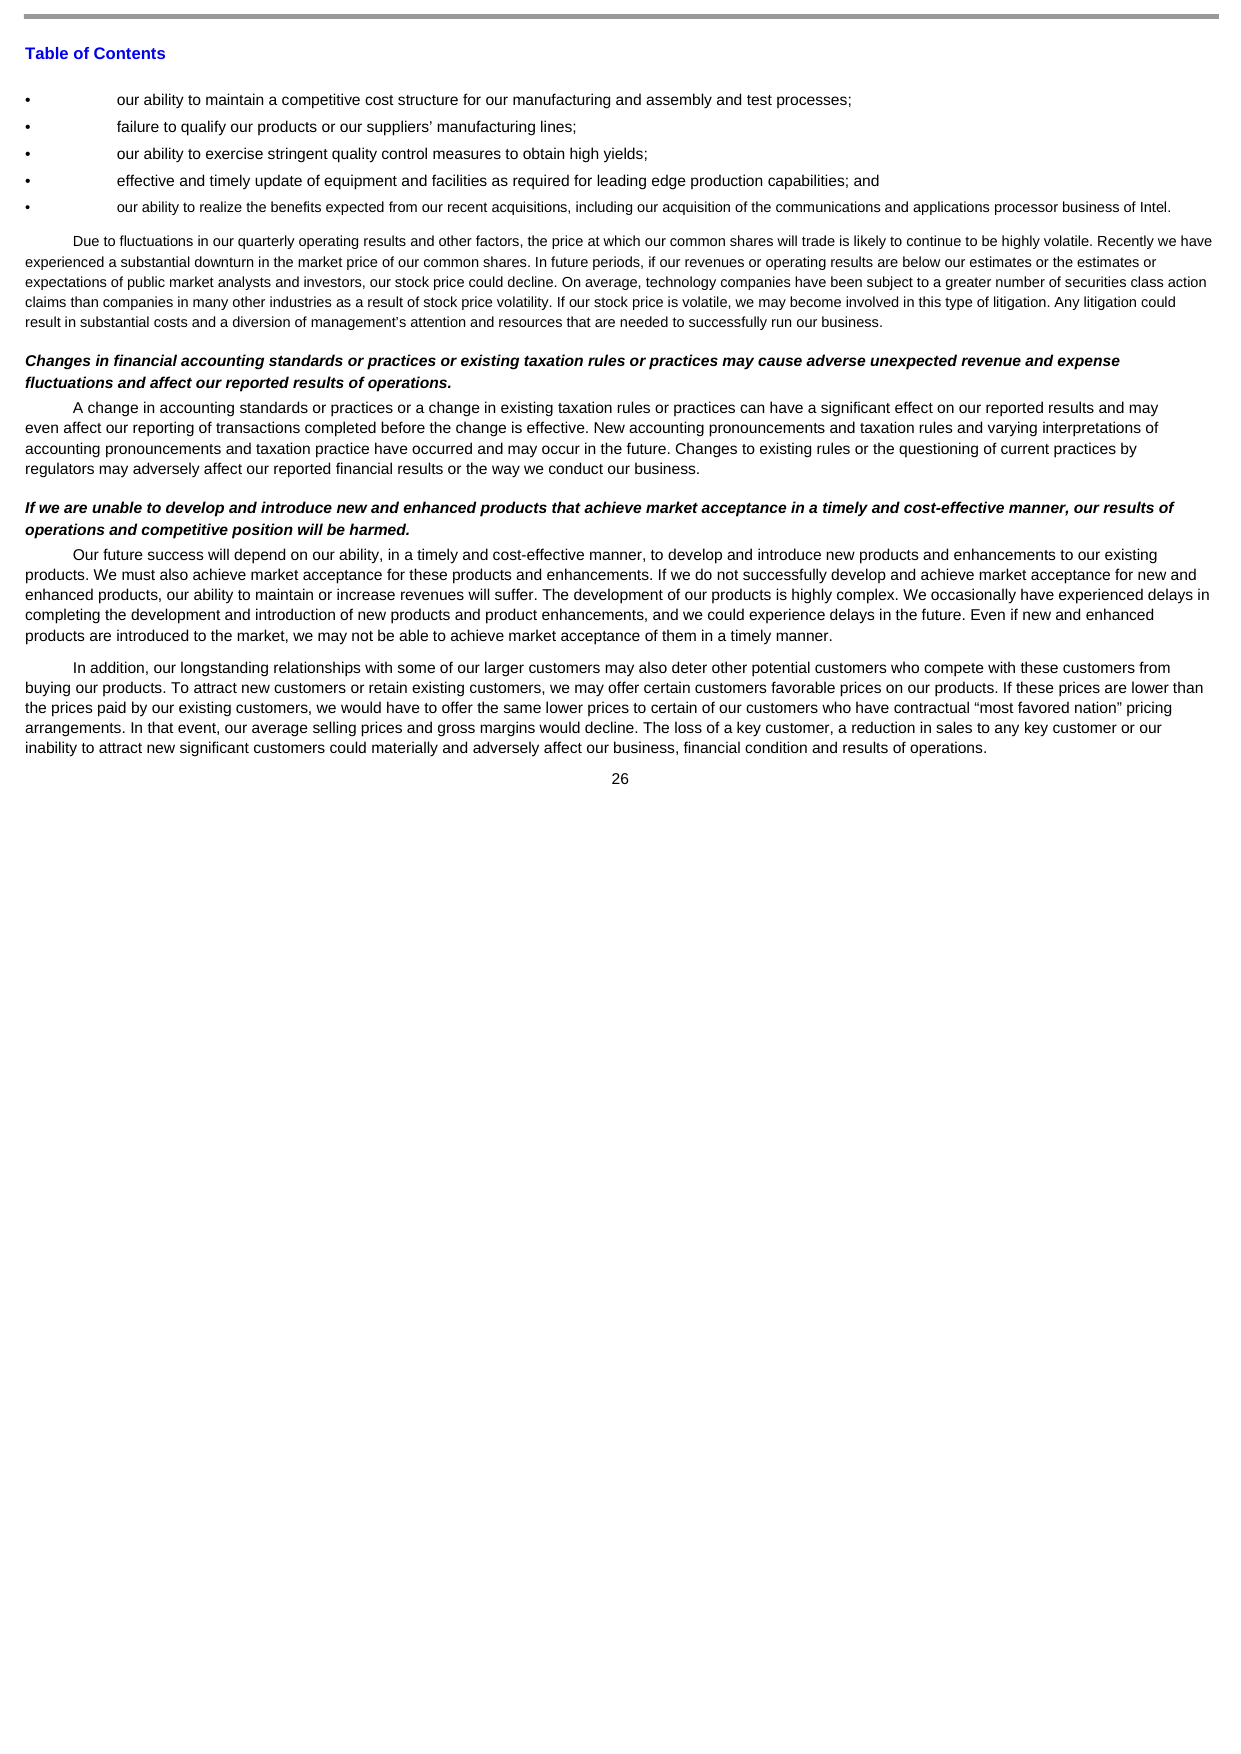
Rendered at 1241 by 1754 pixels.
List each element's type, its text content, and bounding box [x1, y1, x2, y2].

text A change in accounting standards or practices or a change in existing taxation rules or practices can have a significant effect on our reported results and may even affect our reporting of transactions completed before the change is effective. New accounting pronouncements and taxation rules and varying interpretations of accounting pronouncements and taxation practice have occurred and may occur in the future. Changes to existing rules or the questioning of current practices by regulators may adversely affect our reported financial results or the way we conduct our business. [25, 399, 1184, 478]
text In addition, our longstanding relationships with some of our larger customers may also deter other potential customers who compete with these customers from buying our products. To attract new customers or retain existing customers, we may offer certain customers favorable prices on our products. If these prices are lower than the prices paid by our existing customers, we would have to offer the same lower prices to certain of our customers who have contractual “most favored nation” pricing arrangements. In that event, our average selling prices and gross margins would decline. The loss of a key customer, a reduction in sales to any key customer or our inability to attract new significant customers could materially and adversely affect our business, financial condition and results of operations. [25, 658, 1211, 757]
picture [23, 14, 1219, 19]
list our ability to maintain a competitive cost structure for our manufacturing and assembly and test processes; [25, 91, 1215, 109]
list effective and timely update of equipment and facilities as required for leading edge production capabilities; and [25, 172, 1215, 190]
text If we are unable to develop and introduce new and enhanced products that achieve market acceptance in a timely and cost-effective manner, our results of operations and competitive position will be harmed. [25, 499, 1215, 539]
text Our future success will depend on our ability, in a timely and cost-effective manner, to develop and introduce new products and enhancements to our existing products. We must also achieve market acceptance for these products and enhancements. If we do not successfully develop and achieve market acceptance for new and enhanced products, our ability to maintain or increase revenues will suffer. The development of our products is highly complex. We occasionally have experienced delays in completing the development and introduction of new products and product enhancements, and we could experience delays in the future. Even if new and enhanced products are introduced to the market, we may not be able to achieve market acceptance of them in a timely manner. [25, 546, 1213, 644]
text Changes in financial accounting standards or practices or existing taxation rules or practices may cause adverse unexpected revenue and expense fluctuations and affect our reported results of operations. [25, 352, 1161, 392]
list our ability to exercise stringent quality control measures to obtain high yields; [25, 145, 1215, 163]
text Table of Contents [25, 43, 1215, 63]
text Due to fluctuations in our quarterly operating results and other factors, the price at which our common shares will trade is likely to continue to be highly volatile. Recently we have experienced a substantial downturn in the market price of our common shares. In future periods, if our revenues or operating results are below our estimates or the estimates or expectations of public market analysts and investors, our stock price could decline. On average, technology companies have been subject to a greater number of securities class action claims than companies in many other industries as a result of stock price volatility. If our stock price is volatile, we may become involved in this type of litigation. Any litigation could result in substantial costs and a diversion of management’s attention and resources that are needed to successfully run our business. [25, 233, 1215, 331]
list failure to qualify our products or our suppliers’ manufacturing lines; [25, 118, 1215, 136]
list our ability to realize the benefits expected from our recent acquisitions, including our acquisition of the communications and applications processor business of Intel. [25, 199, 1215, 216]
text 26 [25, 769, 1215, 788]
